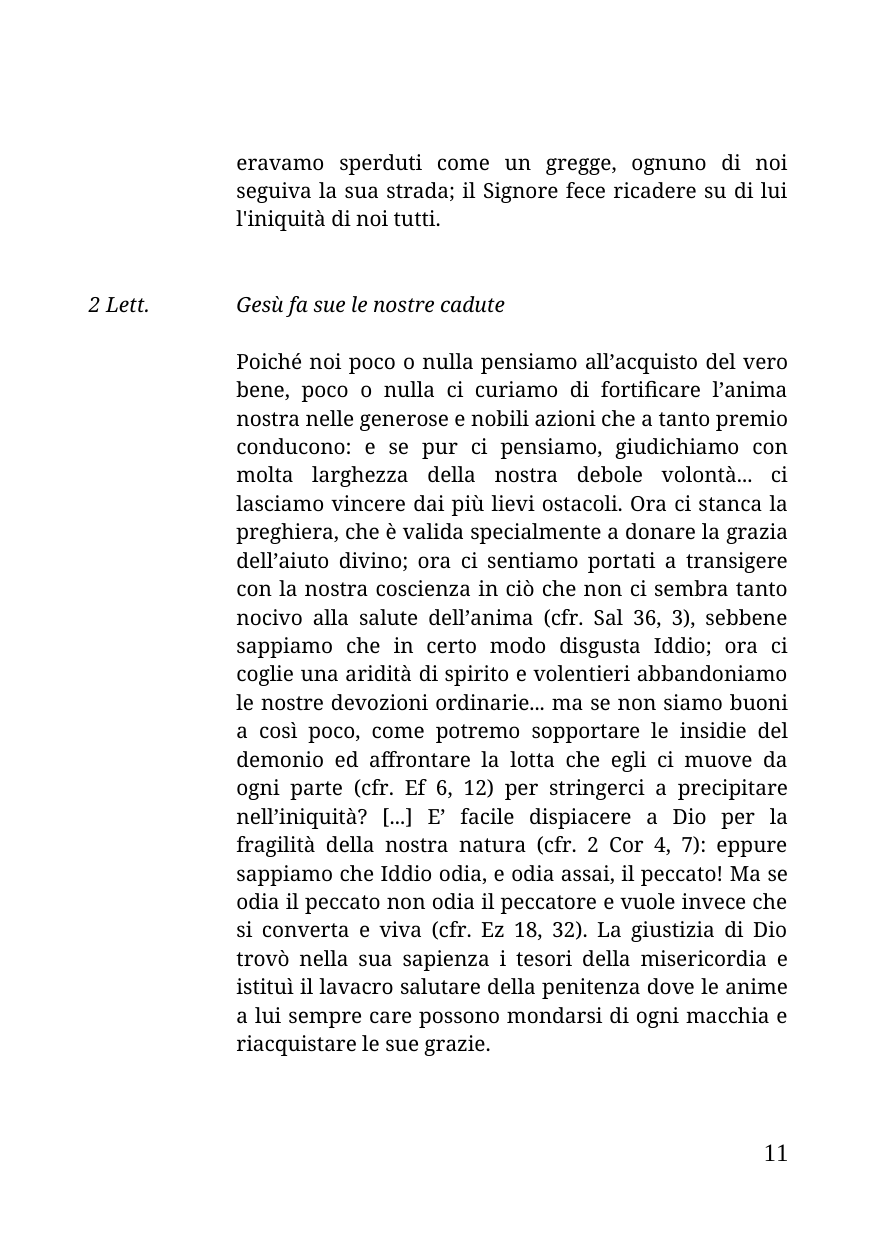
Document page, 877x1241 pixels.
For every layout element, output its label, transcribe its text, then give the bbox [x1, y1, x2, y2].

text 2 Lett. Gesù fa sue le nostre cadute [89, 290, 788, 318]
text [236, 148, 788, 233]
text Poiché noi poco o nulla pensiamo all’acquisto del vero bene, poco o nulla ci curiamo di fortificare l’anima nostra nelle generose e nobili azioni che a tanto premio conducono: e se pur ci pensiamo, giudichiamo con molta larghezza della nostra debole volontà... ci lasciamo vincere dai più lievi ostacoli. Ora ci stanca la preghiera, che è valida specialmente a donare la grazia dell’aiuto divino; ora ci sentiamo portati a transigere con la nostra coscienza in ciò che non ci sembra tanto nocivo alla salute dell’anima (cfr. Sal 36, 3), sebbene sappiamo che in certo modo disgusta Iddio; ora ci coglie una aridità di spirito e volentieri abbandoniamo le nostre devozioni ordinarie... ma se non siamo buoni a così poco, come potremo sopportare le insidie del demonio ed affrontare la lotta che egli ci muove da ogni parte (cfr. Ef 6, 12) per stringerci a precipitare nell’iniquità? [...] E’ facile dispiacere a Dio per la fragilità della nostra natura (cfr. 2 Cor 4, 7): eppure sappiamo che Iddio odia, e odia assai, il peccato! Ma se odia il peccato non odia il peccatore e vuole invece che si converta e viva (cfr. Ez 18, 32). La giustizia di Dio trovò nella sua sapienza i tesori della misericordia e istituì il lavacro salutare della penitenza dove le anime a lui sempre care possono mondarsi di ogni macchia e riacquistare le sue grazie. [236, 347, 788, 1058]
